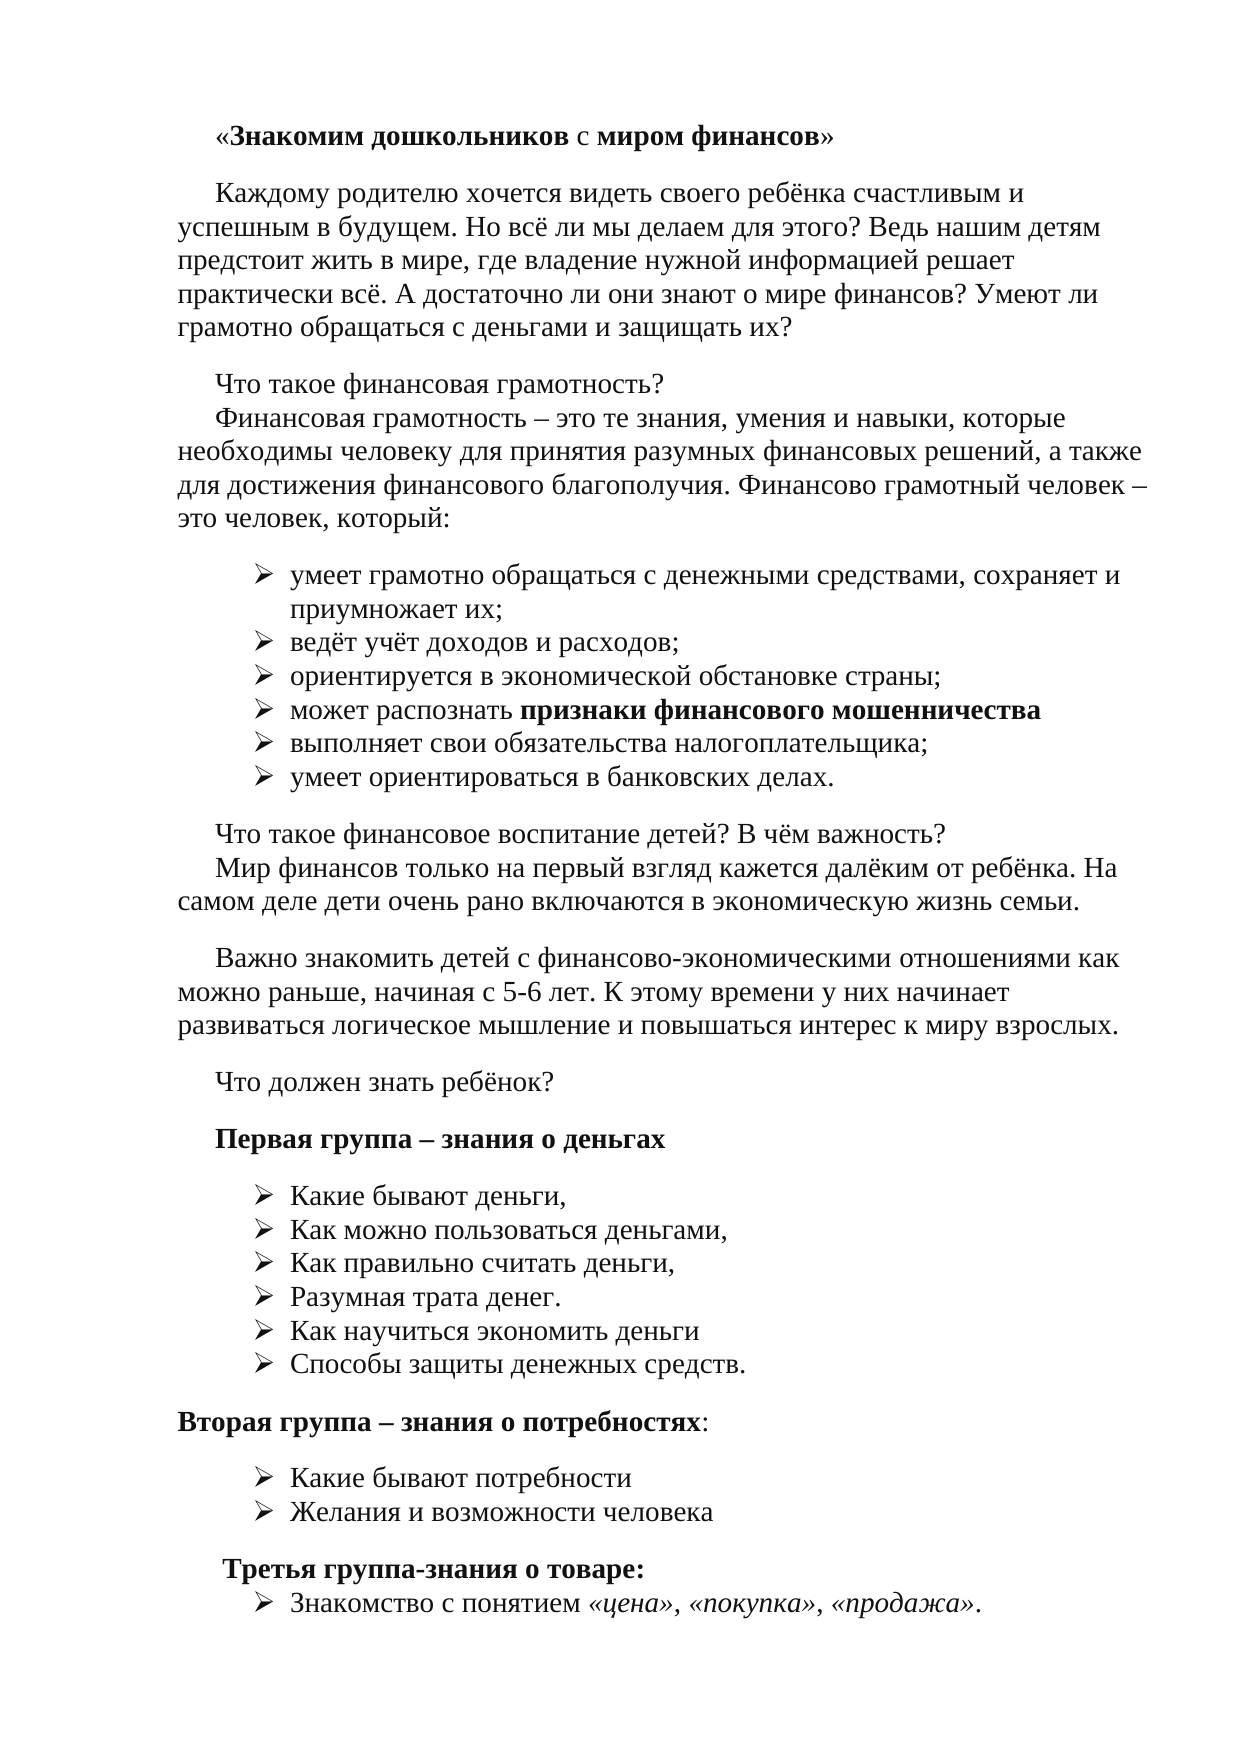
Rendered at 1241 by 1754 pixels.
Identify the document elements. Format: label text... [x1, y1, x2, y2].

list Разумная трата денег. [252, 1279, 1152, 1313]
text Мир финансов только на первый взгляд кажется далёким от ребёнка. На самом деле дети очень рано включаются в экономическую жизнь семьи. [177, 850, 1152, 917]
text «Знакомим дошкольников с миром финансов» [177, 118, 1152, 152]
text Что такое финансовая грамотность? [177, 366, 1152, 400]
list Как правильно считать деньги, [252, 1246, 1152, 1279]
text Финансовая грамотность – это те знания, умения и навыки, которые необходимы человеку для принятия разумных финансовых решений, а также для достижения финансового благополучия. Финансово грамотный человек – это человек, который: [177, 400, 1152, 534]
list Знакомство с понятием «цена», «покупка», «продажа». [252, 1585, 1152, 1618]
text Вторая группа – знания о потребностях: [177, 1404, 1152, 1437]
text Что такое финансовое воспитание детей? В чём важность? [177, 816, 1152, 850]
list Какие бывают деньги, [252, 1178, 1152, 1212]
text Третья группа-знания о товаре: [177, 1551, 1152, 1585]
list Желания и возможности человека [252, 1494, 1152, 1528]
list умеет грамотно обращаться с денежными средствами, сохраняет и приумножает их; [252, 557, 1152, 624]
list умеет ориентироваться в банковских делах. [252, 759, 1152, 793]
list выполняет свои обязательства налогоплательщика; [252, 726, 1152, 759]
text Что должен знать ребёнок? [177, 1064, 1152, 1098]
list может распознать признаки финансового мошенничества [252, 692, 1152, 726]
text Первая группа – знания о деньгах [177, 1121, 1152, 1155]
list ведёт учёт доходов и расходов; [252, 624, 1152, 658]
list Способы защиты денежных средств. [252, 1347, 1152, 1380]
list ориентируется в экономической обстановке страны; [252, 658, 1152, 692]
list Как научиться экономить деньги [252, 1313, 1152, 1347]
text Важно знакомить детей с финансово-экономическими отношениями как можно раньше, начиная с 5-6 лет. К этому времени у них начинает развиваться логическое мышление и повышаться интерес к миру взрослых. [177, 940, 1152, 1041]
text Каждому родителю хочется видеть своего ребёнка счастливым и успешным в будущем. Но всё ли мы делаем для этого? Ведь нашим детям предстоит жить в мире, где владение нужной информацией решает практически всё. А достаточно ли они знают о мире финансов? Умеют ли грамотно обращаться с деньгами и защищать их? [177, 175, 1152, 343]
list Как можно пользоваться деньгами, [252, 1212, 1152, 1246]
list Какие бывают потребности [252, 1461, 1152, 1494]
